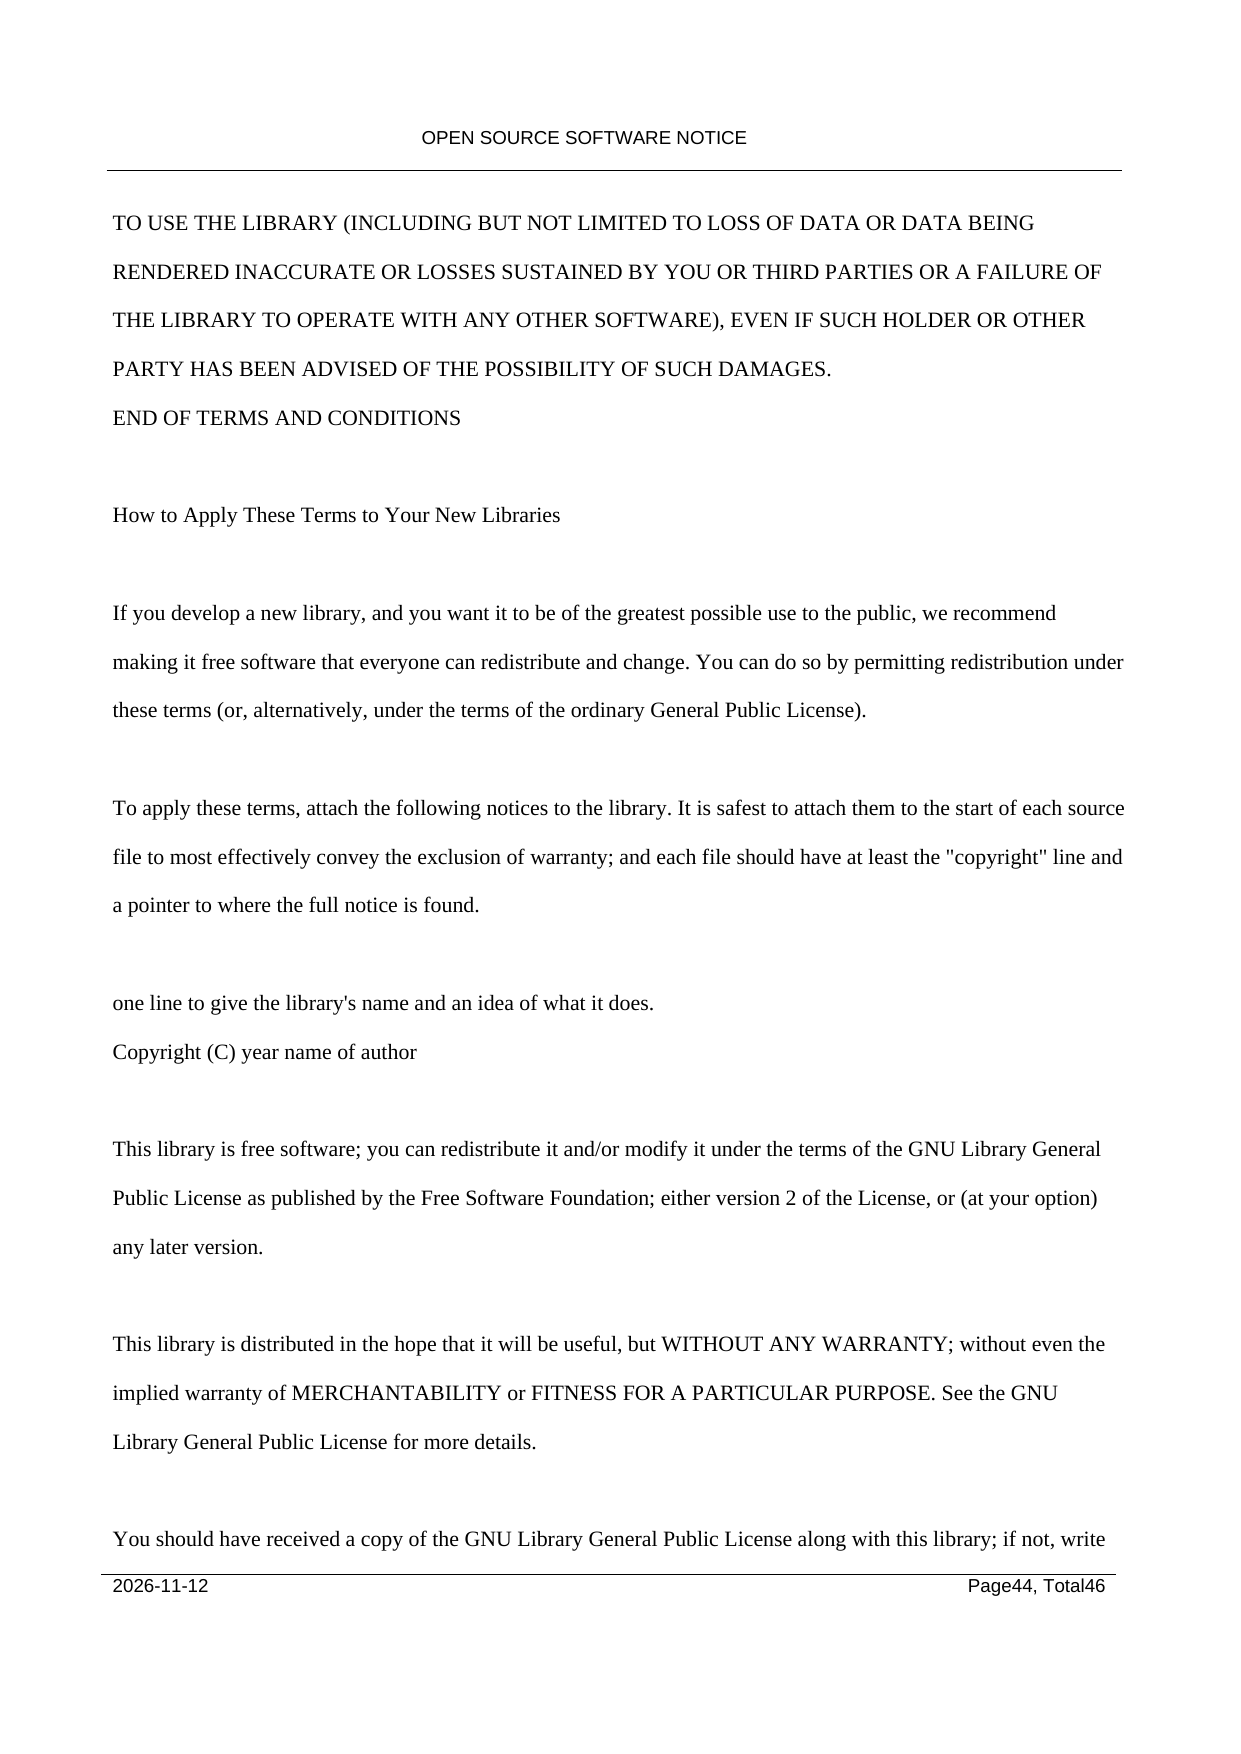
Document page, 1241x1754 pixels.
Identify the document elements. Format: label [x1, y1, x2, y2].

text [112, 206, 1128, 1555]
